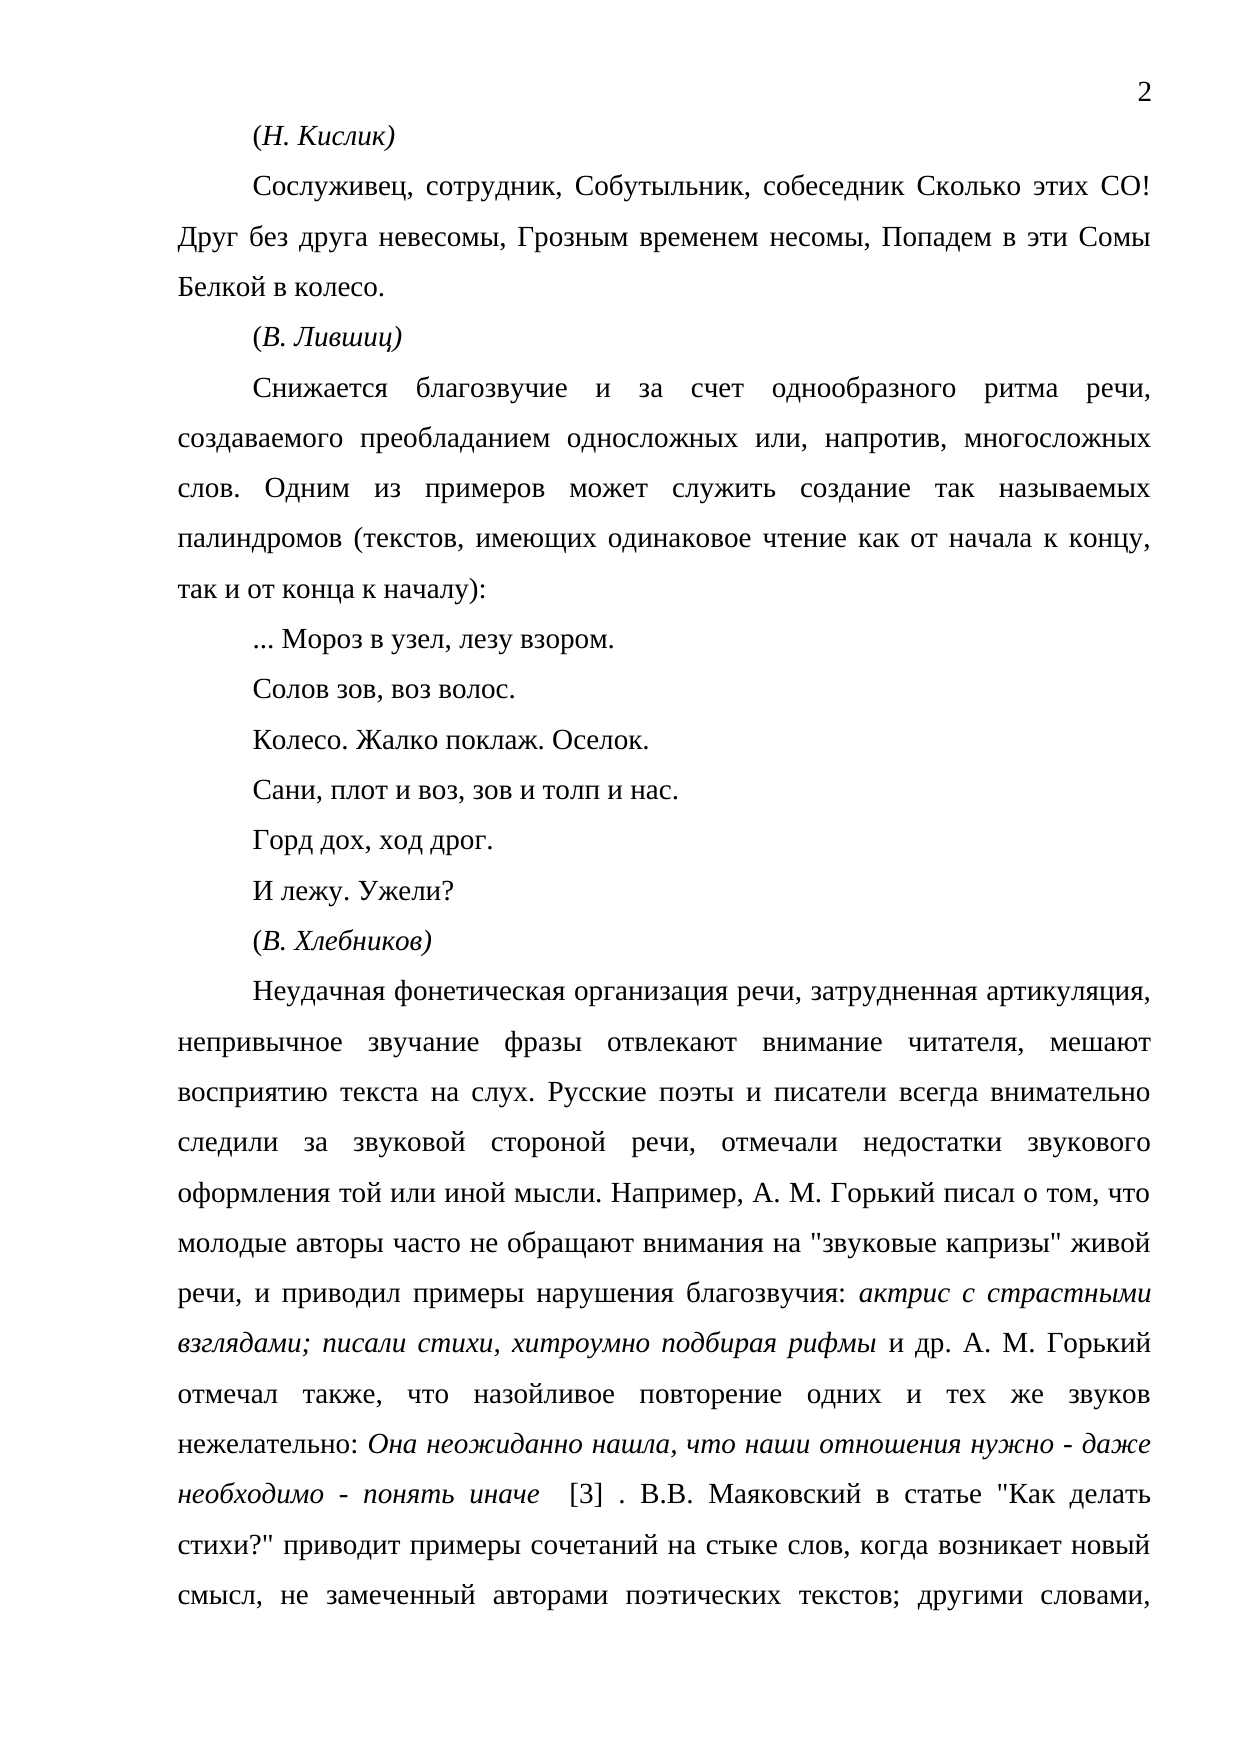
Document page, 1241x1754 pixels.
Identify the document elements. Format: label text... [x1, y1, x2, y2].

text Горд дох, ход дрог. [177, 822, 1152, 856]
text Сани, плот и воз, зов и толп и нас. [177, 772, 1152, 806]
text Снижается благозвучие и за счет однообразного ритма речи, создаваемого преобладанием односложных или, напротив, многосложных слов. Одним из примеров может служить создание так называемых палиндромов (текстов, имеющих одинаковое чтение как от начала к концу, так и от конца к началу): [177, 370, 1152, 604]
text Сослуживец, сотрудник, Собутыльник, собеседник Сколько этих СО! Друг без друга невесомы, Грозным временем несомы, Попадем в эти Сомы Белкой в колесо. [177, 168, 1152, 303]
text (В. Хлебников) [177, 923, 1152, 957]
text (Н. Кислик) [177, 118, 1152, 152]
text (В. Лившиц) [177, 319, 1152, 353]
text Колесо. Жалко поклаж. Оселок. [177, 722, 1152, 755]
text ... Мороз в узел, лезу взором. [177, 621, 1152, 655]
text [177, 973, 1152, 1611]
text И лежу. Ужели? [177, 873, 1152, 906]
text Солов зов, воз волос. [177, 672, 1152, 705]
